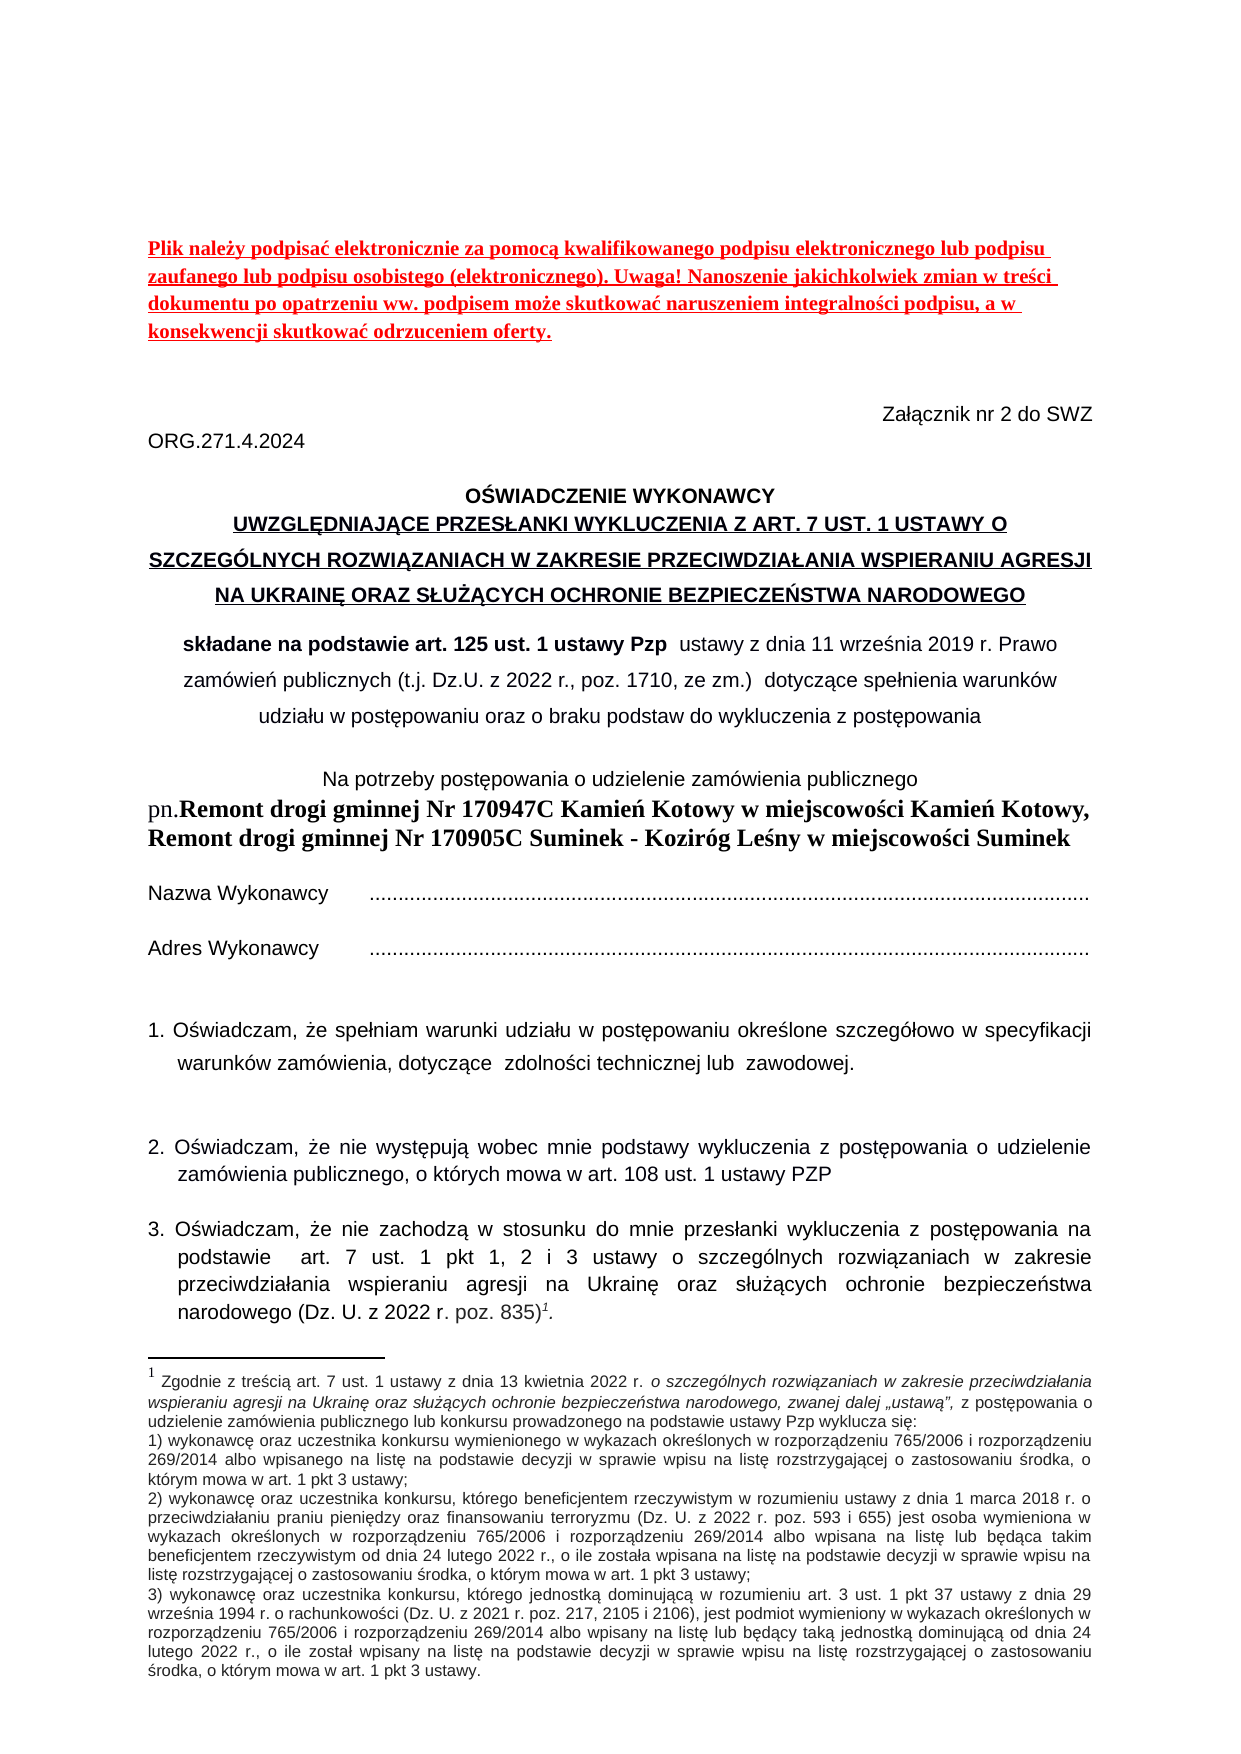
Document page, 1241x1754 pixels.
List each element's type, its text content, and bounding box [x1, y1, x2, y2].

list 1. Oświadczam, że spełniam warunki udziału w postępowaniu określone szczegółowo w specyfikacji warunków zamówienia, dotyczące zdolności technicznej lub zawodowej. [148, 1018, 1093, 1075]
text Remont drogi gminnej Nr 170905C Suminek - Koziróg Leśny w miejscowości Suminek [148, 823, 1093, 852]
text pn.Remont drogi gminnej Nr 170947C Kamień Kotowy w miejscowości Kamień Kotowy, [148, 794, 1093, 823]
text UWZGLĘDNIAJĄCE PRZESŁANKI WYKLUCZENIA Z ART. 7 UST. 1 USTAWY o szczególnych rozwiązaniach w zakresie przeciwdziałania wspieraniu agresji na Ukrainę oraz służących ochronie bezpieczeństwa narodowego [148, 511, 1093, 607]
text OŚWIADCZENIE WYKONAWCY [148, 484, 1093, 508]
text Na potrzeby postępowania o udzielenie zamówienia publicznego [148, 767, 1093, 791]
list 3. Oświadczam, że nie zachodzą w stosunku do mnie przesłanki wykluczenia z postępowania na podstawie art. 7 ust. 1 pkt 1, 2 i 3 ustawy o szczególnych rozwiązaniach w zakresie przeciwdziałania wspieraniu agresji na Ukrainę oraz służących ochronie bezpieczeństwa narodowego (Dz. U. z 2022 r. poz. 835). [148, 1217, 1093, 1323]
text Adres Wykonawcy ............................................................................................................................. [148, 936, 1093, 987]
text Załącznik nr 2 do SWZ [148, 401, 1093, 425]
text ORG.271.4.2024 [148, 429, 1093, 453]
text Plik należy podpisać elektronicznie za pomocą kwalifikowanego podpisu elektronicznego lub podpisu zaufanego lub podpisu osobistego (elektronicznego). Uwaga! Nanoszenie jakichkolwiek zmian w treści dokumentu po opatrzeniu ww. podpisem może skutkować naruszeniem integralności podpisu, a w konsekwencji skutkować odrzuceniem oferty. [148, 236, 1093, 343]
list 2. Oświadczam, że nie występują wobec mnie podstawy wykluczenia z postępowania o udzielenie zamówienia publicznego, o których mowa w art. 108 ust. 1 ustawy PZP [148, 1134, 1093, 1186]
text Nazwa Wykonawcy ............................................................................................................................. [148, 881, 1093, 905]
text składane na podstawie art. 125 ust. 1 ustawy Pzp ustawy z dnia 11 września 2019 r. Prawo zamówień publicznych (t.j. Dz.U. z 2022 r., poz. 1710, ze zm.) dotyczące spełnienia warunków udziału w postępowaniu oraz o braku podstaw do wykluczenia z postępowania [148, 632, 1093, 728]
